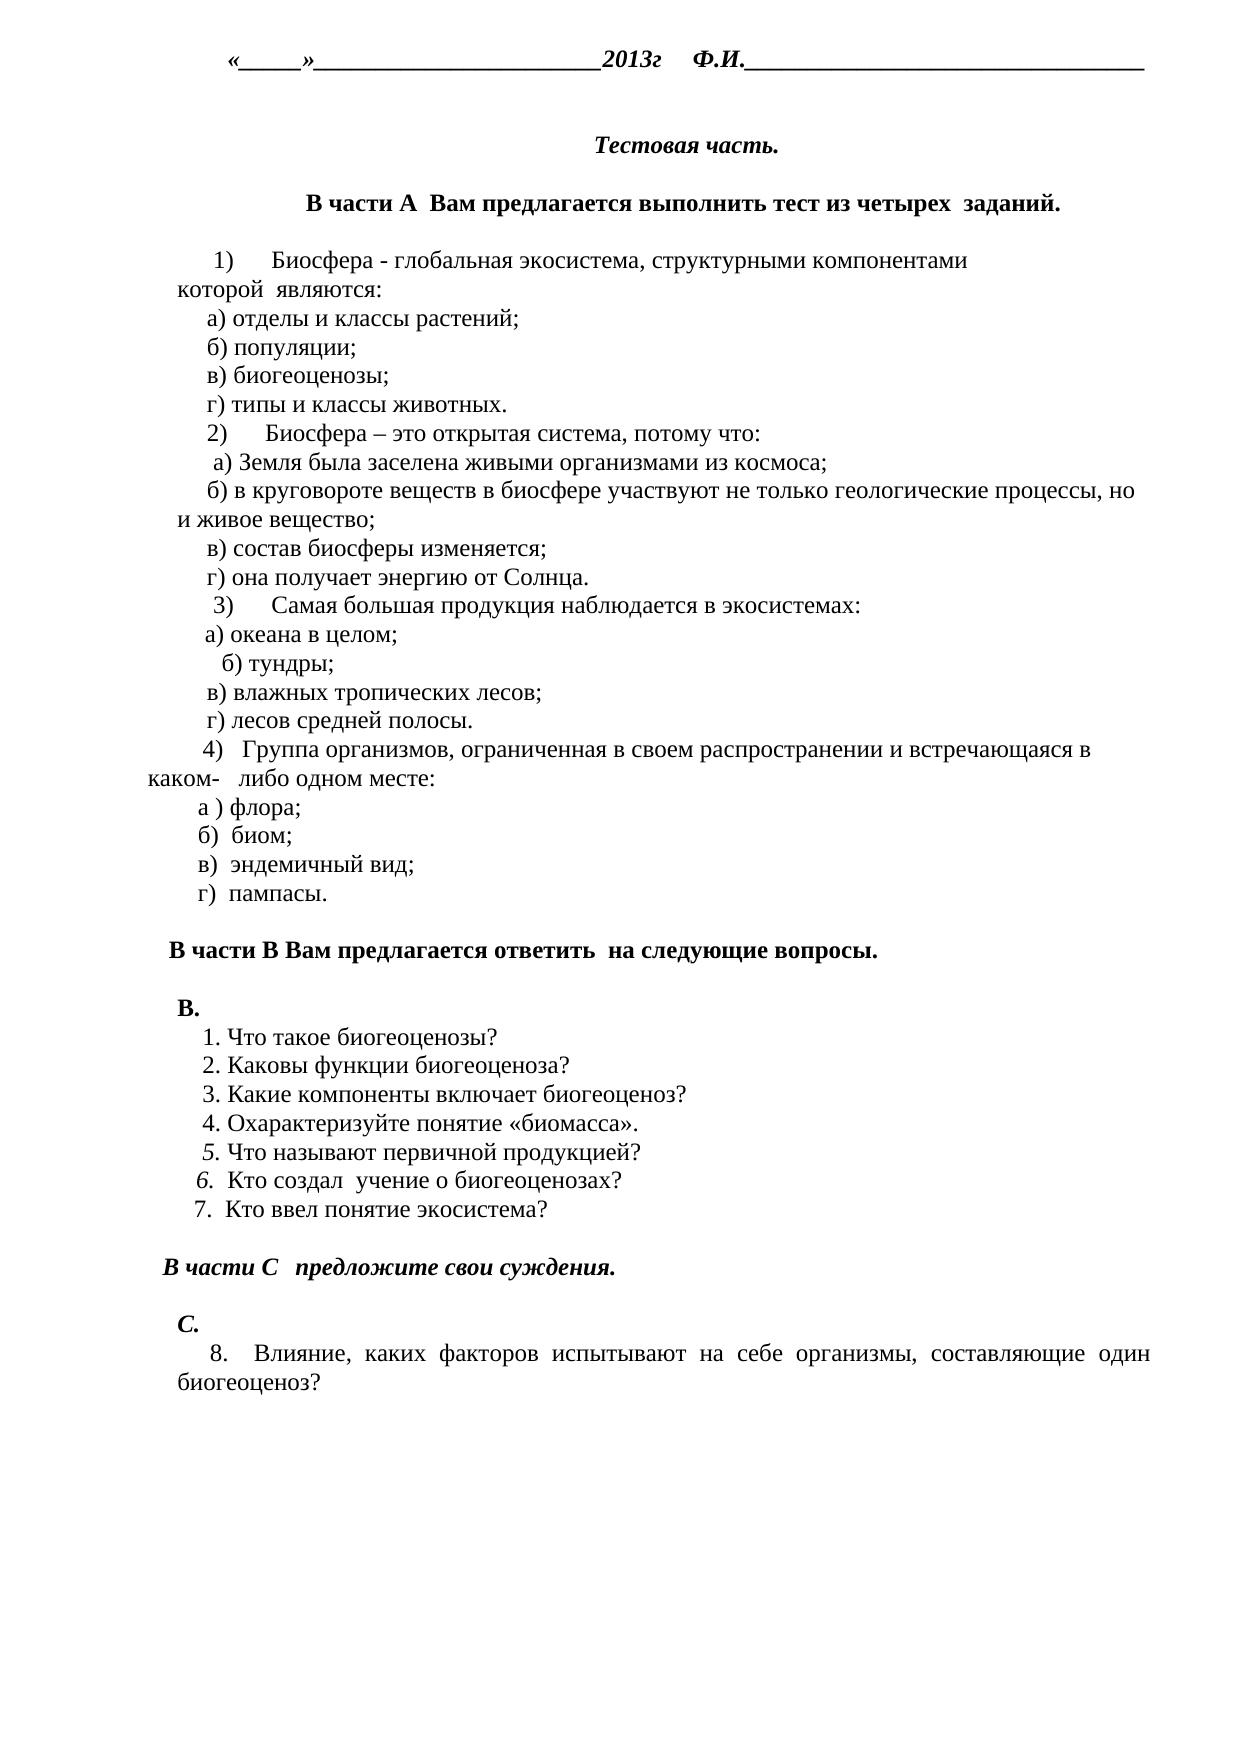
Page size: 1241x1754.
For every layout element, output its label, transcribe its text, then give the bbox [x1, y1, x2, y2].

text В части А Вам предлагается выполнить тест из четырех заданий. [221, 188, 1152, 217]
text В. [177, 993, 1152, 1022]
text 3) Самая большая продукция наблюдается в экосистемах: [177, 591, 1152, 619]
text в) эндемичный вид; [148, 849, 1152, 878]
text б) популяции; [177, 332, 1152, 361]
text 1) Биосфера - глобальная экосистема, структурными компонентами которой являются: [177, 246, 1152, 303]
text 2. Каковы функции биогеоценоза? [177, 1051, 1152, 1079]
text г) пампасы. [148, 878, 1152, 907]
text б) биом; [148, 821, 1152, 849]
text 4) Группа организмов, ограниченная в своем распространении и встречающаяся в каком- либо одном месте: [148, 734, 1152, 792]
text 1. Что такое биогеоценозы? [177, 1022, 1152, 1051]
text а) Земля была заселена живыми организмами из космоса; [177, 447, 1152, 476]
text в) состав биосферы изменяется; [177, 533, 1152, 562]
text 4. Охарактеризуйте понятие «биомасса». [177, 1108, 1152, 1137]
text а ) флора; [148, 792, 1152, 821]
text б) в круговороте веществ в биосфере участвуют не только геологические процессы, но и живое вещество; [177, 476, 1152, 533]
text 2) Биосфера – это открытая система, потому что: [177, 418, 1152, 447]
text а) океана в целом; [162, 619, 1152, 648]
text 3. Какие компоненты включает биогеоценоз? [177, 1079, 1152, 1108]
text б) тундры; [192, 648, 1152, 677]
text в) биогеоценозы; [177, 361, 1152, 389]
text 8. Влияние, каких факторов испытывают на себе организмы, составляющие один биогеоценоз? [177, 1338, 1152, 1396]
text Тестовая часть. [221, 131, 1152, 159]
text 7. Кто ввел понятие экосистема? [162, 1194, 1152, 1223]
text 6. Кто создал учение о биогеоценозах? [177, 1166, 1152, 1194]
text С. [177, 1309, 1152, 1338]
text г) лесов средней полосы. [177, 706, 1152, 734]
text а) отделы и классы растений; [177, 303, 1152, 332]
text г) она получает энергию от Солнца. [177, 562, 1152, 591]
text 5. Что называют первичной продукцией? [177, 1137, 1152, 1166]
text «_____»_______________________2013г Ф.И.________________________________ [221, 44, 1152, 73]
text В части С предложите свои суждения. [162, 1252, 1152, 1281]
text г) типы и классы животных. [177, 389, 1152, 418]
text в) влажных тропических лесов; [177, 677, 1152, 706]
text В части В Вам предлагается ответить на следующие вопросы. [162, 936, 1152, 964]
